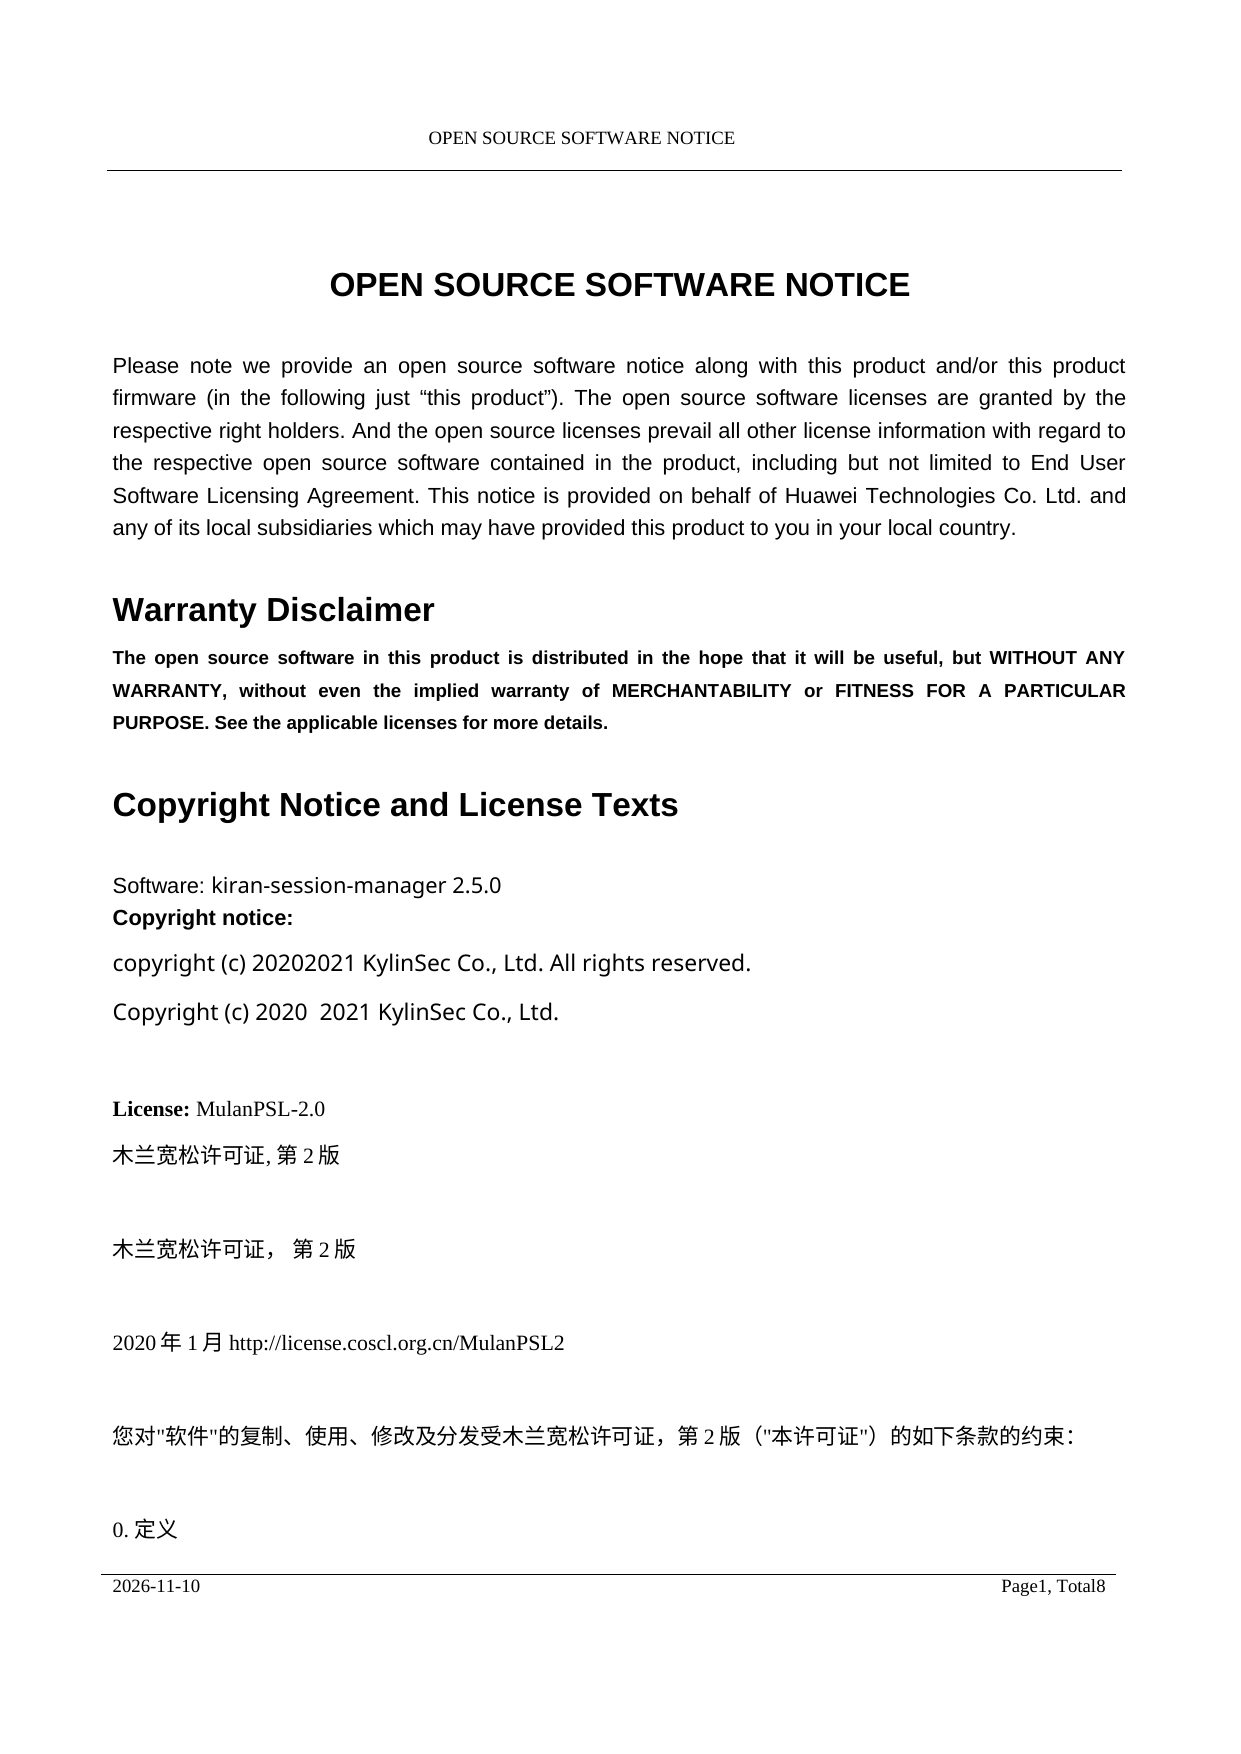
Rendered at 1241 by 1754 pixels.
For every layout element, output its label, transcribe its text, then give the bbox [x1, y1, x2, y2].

text Please note we provide an open source software notice along with this product and/or this product firmware (in the following just “this product”). The open source software licenses are granted by the respective right holders. And the open source licenses prevail all other license information with regard to the respective open source software contained in the product, including but not limited to End User Software Licensing Agreement. This notice is provided on behalf of Huawei Technologies Co. Ltd. and any of its local subsidiaries which may have provided this product to you in your local country. [112, 349, 1128, 544]
text The open source software in this product is distributed in the hope that it will be useful, but WITHOUT ANY WARRANTY, without even the implied warranty of MERCHANTABILITY or FITNESS FOR A PARTICULAR PURPOSE. See the applicable licenses for more details. [112, 641, 1128, 739]
text Copyright notice: [112, 901, 1128, 934]
text OPEN SOURCE SOFTWARE NOTICE [112, 251, 1128, 316]
text 0. 定义 [112, 1512, 1128, 1544]
text 木兰宽松许可证， 第2版 [112, 1231, 1128, 1264]
text License: MulanPSL-2.0 [112, 1093, 1128, 1125]
text 您对"软件"的复制、使用、修改及分发受木兰宽松许可证，第2版（"本许可证"）的如下条款的约束： [112, 1418, 1128, 1451]
text Copyright Notice and License Texts [112, 771, 1128, 836]
text Warranty Disclaimer [112, 576, 1128, 641]
text 木兰宽松许可证, 第2版 [112, 1138, 1128, 1170]
text Software: kiran-session-manager 2.5.0 [112, 869, 1128, 901]
text 2020年1月 http://license.coscl.org.cn/MulanPSL2 [112, 1325, 1128, 1357]
text copyright (c) 20202021 KylinSec Co., Ltd. All rights reserved. Copyright (c) 2020 2021 KylinSec Co., Ltd. [112, 947, 1128, 1077]
